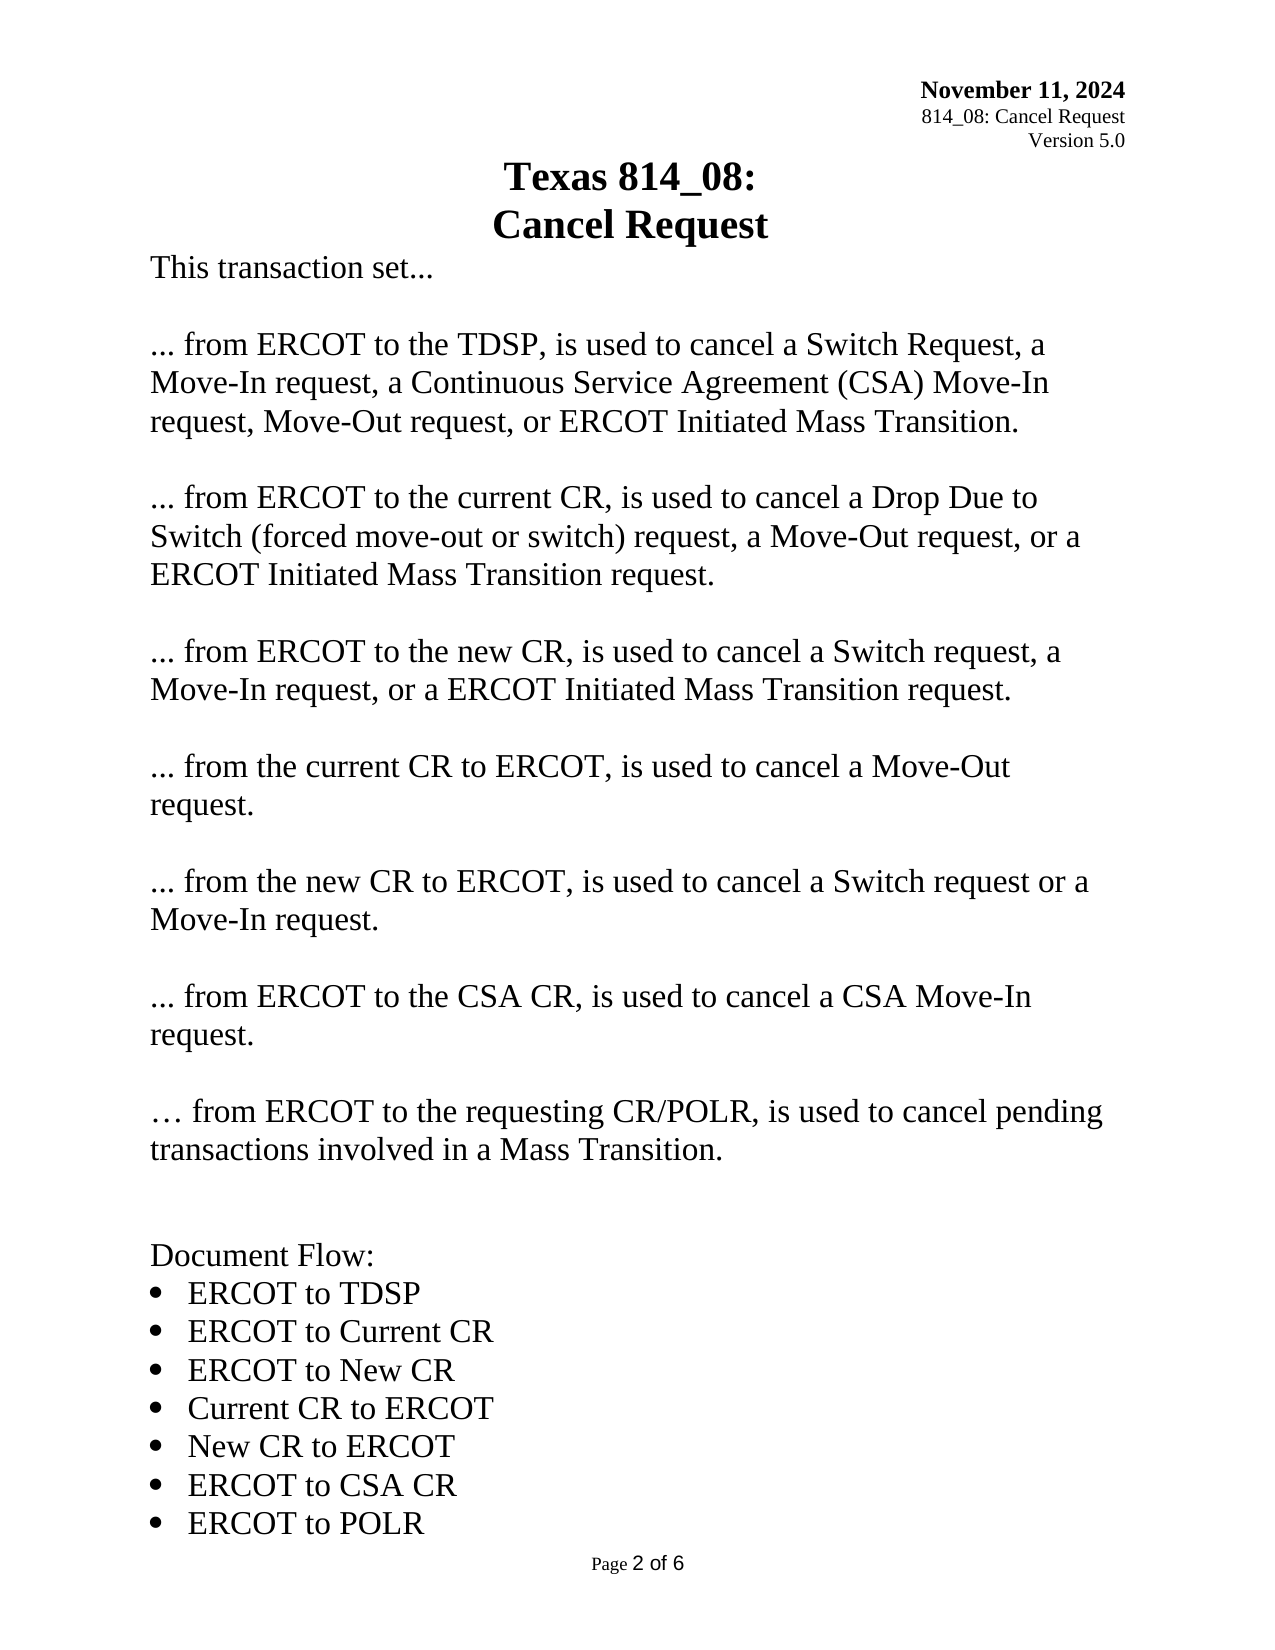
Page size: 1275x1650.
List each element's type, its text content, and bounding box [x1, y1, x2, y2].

text ... from ERCOT to the current CR, is used to cancel a Drop Due to Switch (forced move-out or switch) request, a Move-Out request, or a ERCOT Initiated Mass Transition request. [150, 478, 1110, 593]
text ... from ERCOT to the TDSP, is used to cancel a Switch Request, a Move-In request, a Continuous Service Agreement (CSA) Move-In request, Move-Out request, or ERCOT Initiated Mass Transition. [150, 324, 1110, 439]
list ERCOT to Current CR [150, 1311, 1110, 1350]
text ... from ERCOT to the CSA CR, is used to cancel a CSA Move-In request. [150, 976, 1110, 1053]
text ... from the new CR to ERCOT, is used to cancel a Switch request or a Move-In request. [150, 861, 1110, 938]
list ERCOT to POLR [150, 1503, 1110, 1541]
text ... from ERCOT to the new CR, is used to cancel a Switch request, a Move-In request, or a ERCOT Initiated Mass Transition request. [150, 631, 1110, 708]
text … from ERCOT to the requesting CR/POLR, is used to cancel pending transactions involved in a Mass Transition. [150, 1091, 1110, 1168]
text Document Flow: [150, 1235, 1110, 1273]
list ERCOT to CSA CR [150, 1465, 1110, 1503]
list New CR to ERCOT [150, 1426, 1110, 1465]
text This transaction set... [150, 248, 1110, 286]
text Cancel Request [150, 200, 1110, 248]
list Current CR to ERCOT [150, 1388, 1110, 1426]
text Texas 814_08: [150, 152, 1110, 200]
list ERCOT to TDSP [150, 1273, 1110, 1311]
list ERCOT to New CR [150, 1350, 1110, 1388]
text ... from the current CR to ERCOT, is used to cancel a Move-Out request. [150, 746, 1110, 823]
